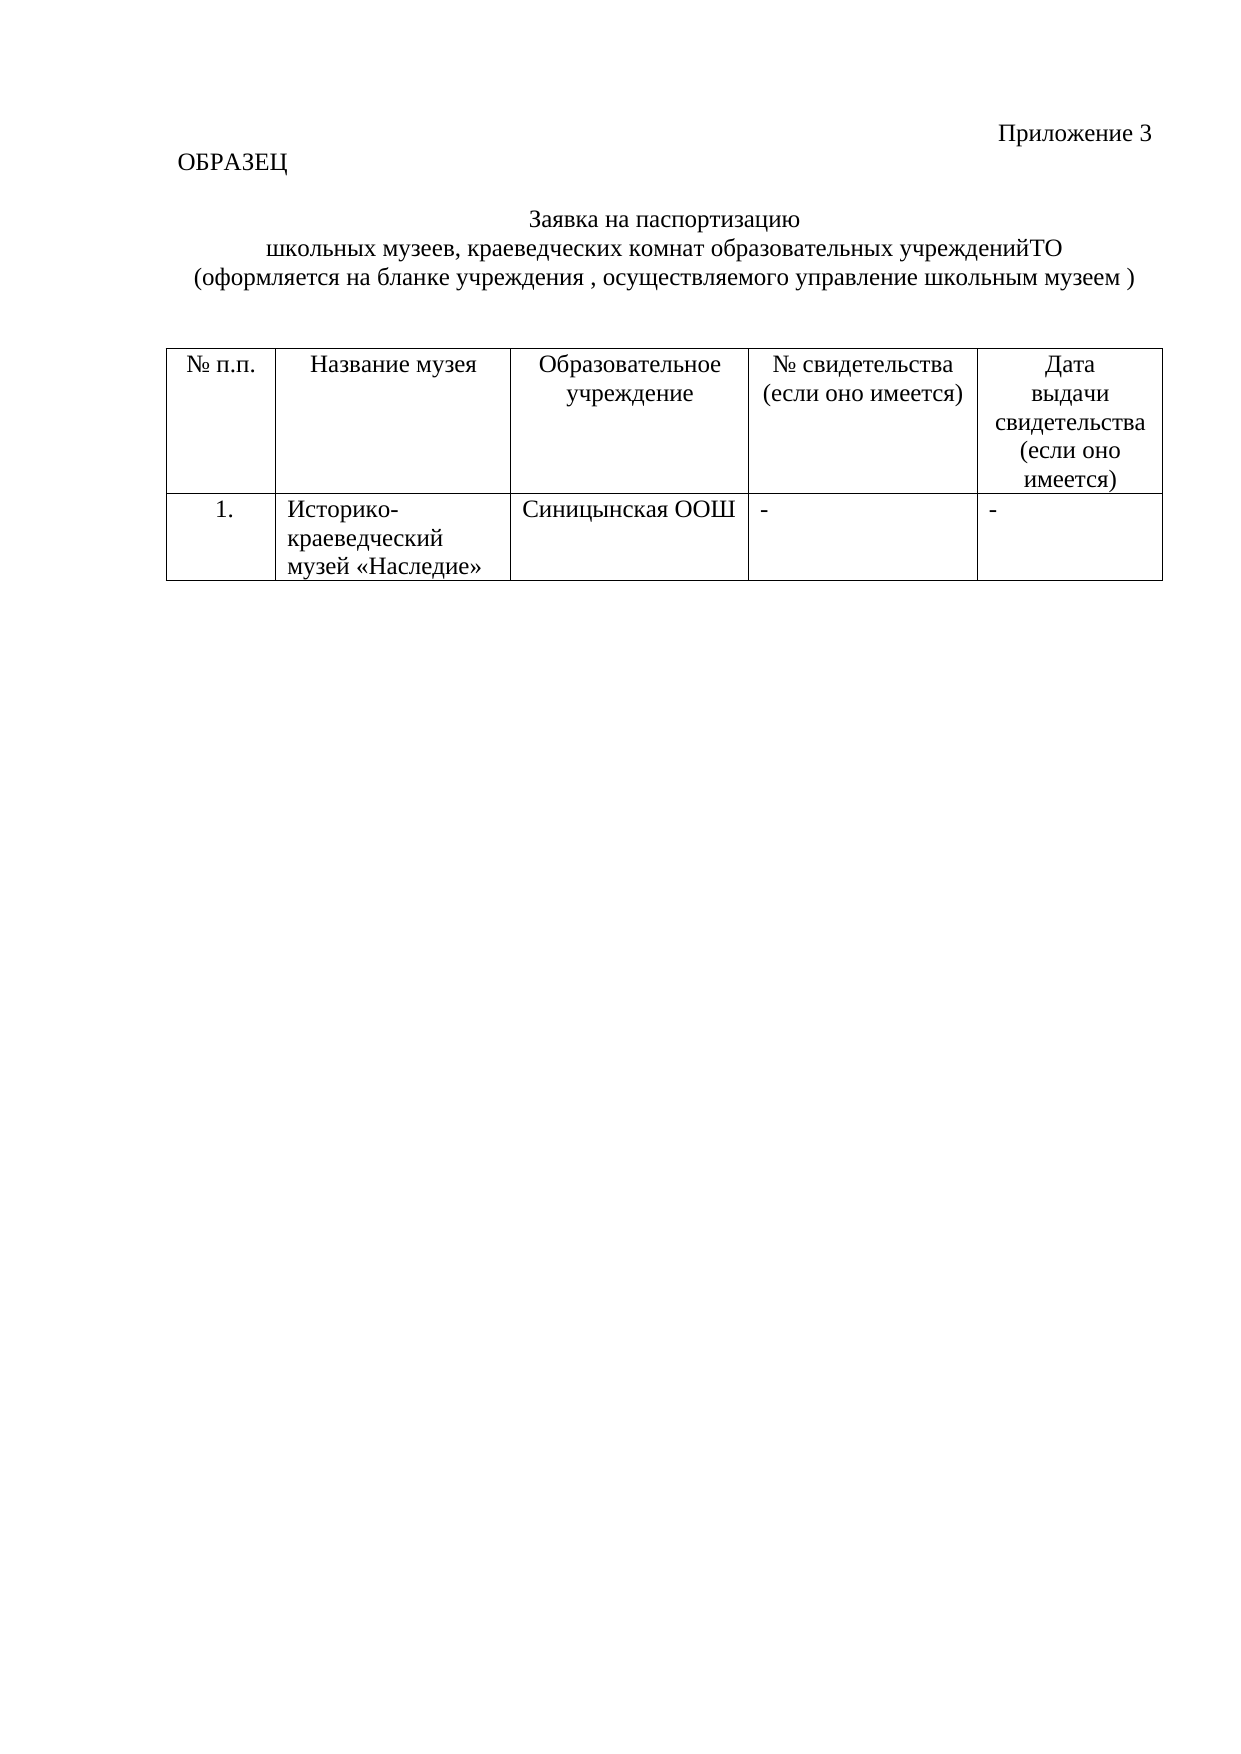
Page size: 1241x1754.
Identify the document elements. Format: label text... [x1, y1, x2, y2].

table_cell Синицынская ООШ [511, 494, 748, 580]
table_header Название музея [276, 349, 510, 493]
table_header Дата выдачи свидетельства (если оно имеется) [978, 349, 1162, 493]
text школьных музеев, краеведческих комнат образовательных учрежденийТО [177, 233, 1152, 262]
table_cell Историко-краеведческий музей «Наследие» [276, 494, 510, 580]
text Заявка на паспортизацию [177, 204, 1152, 233]
text ОБРАЗЕЦ [177, 147, 1152, 176]
text Приложение 3 [177, 118, 1152, 147]
table_cell - [749, 494, 977, 580]
table_header № п.п. [167, 349, 275, 493]
text (оформляется на бланке учреждения , осуществляемого управление школьным музеем ) [177, 262, 1152, 291]
table_header № свидетельства (если оно имеется) [749, 349, 977, 493]
table_cell [167, 494, 275, 580]
table_header Образовательное учреждение [511, 349, 748, 493]
table_cell - [978, 494, 1162, 580]
